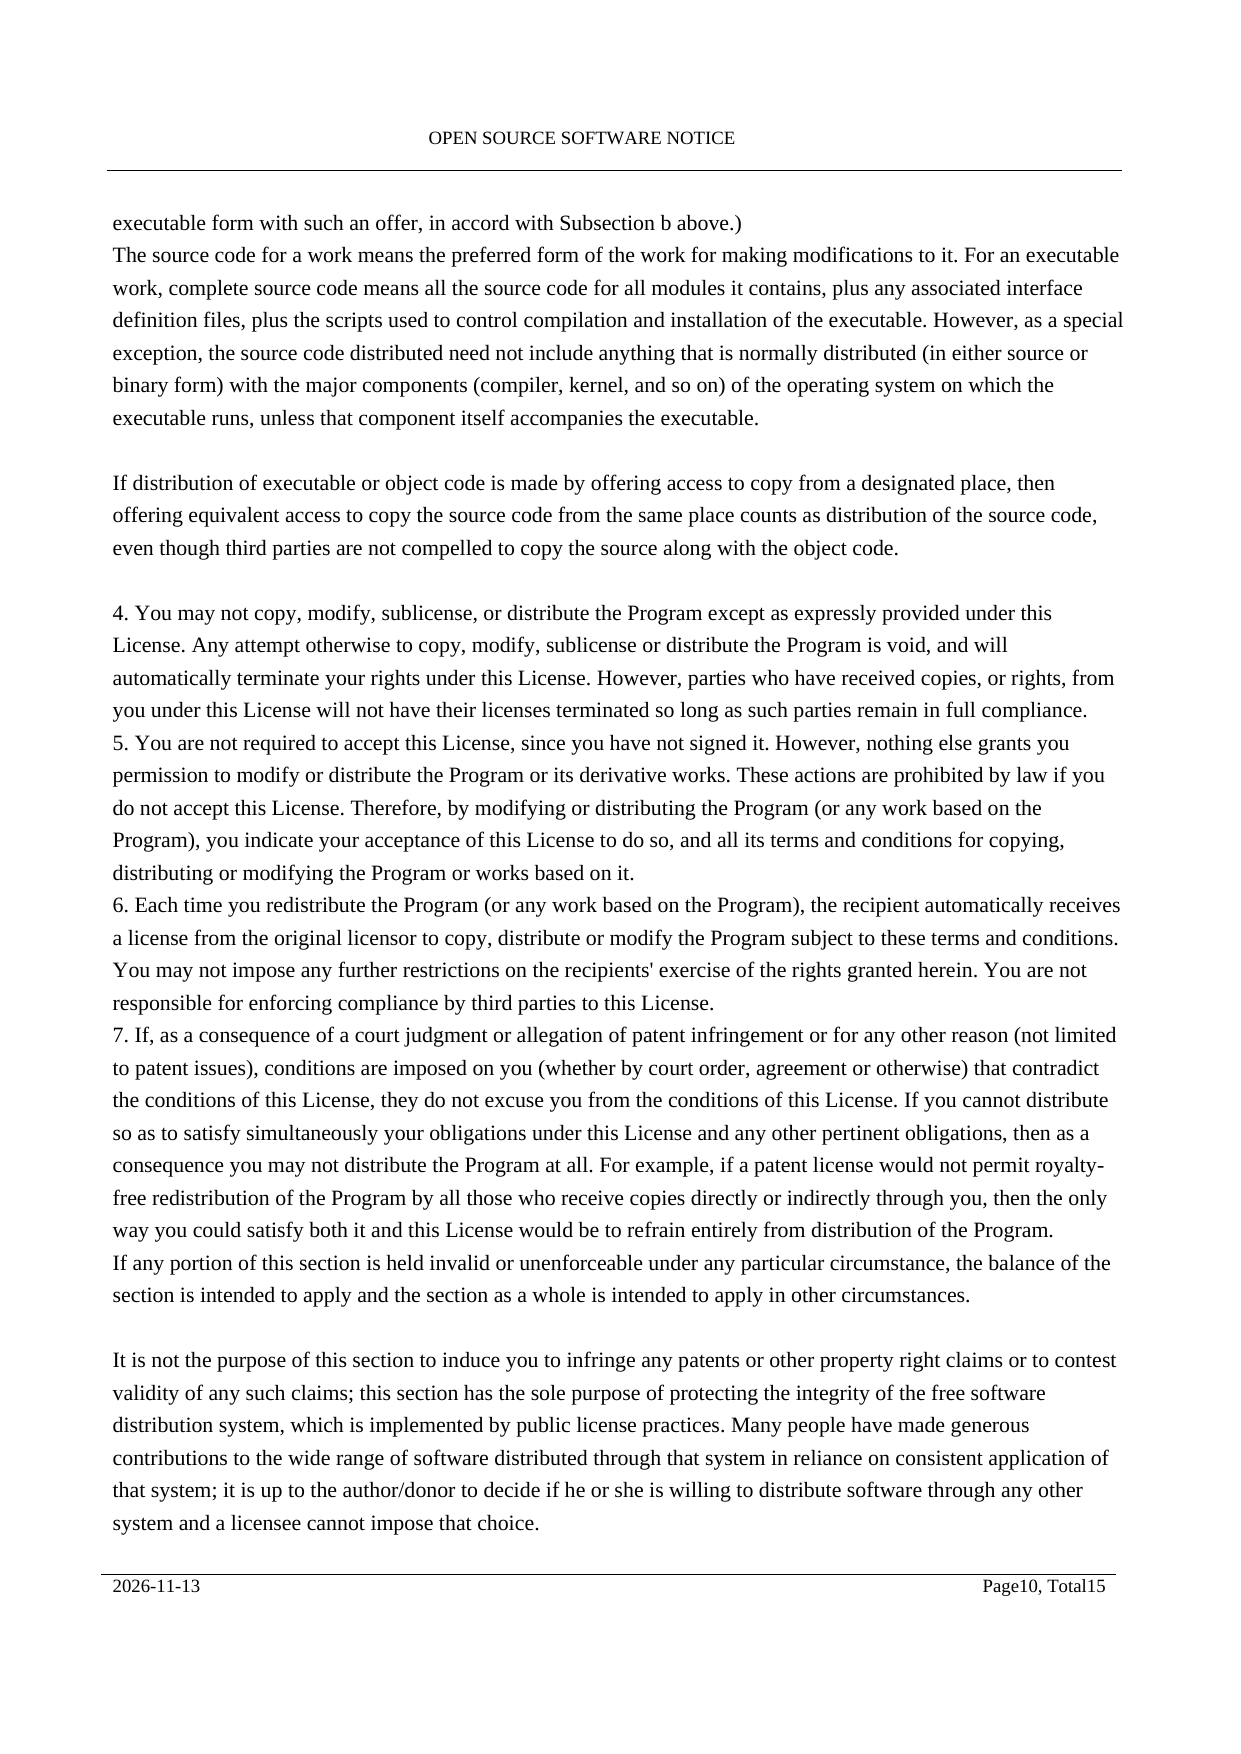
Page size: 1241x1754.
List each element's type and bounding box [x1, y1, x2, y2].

text [112, 206, 1128, 1539]
